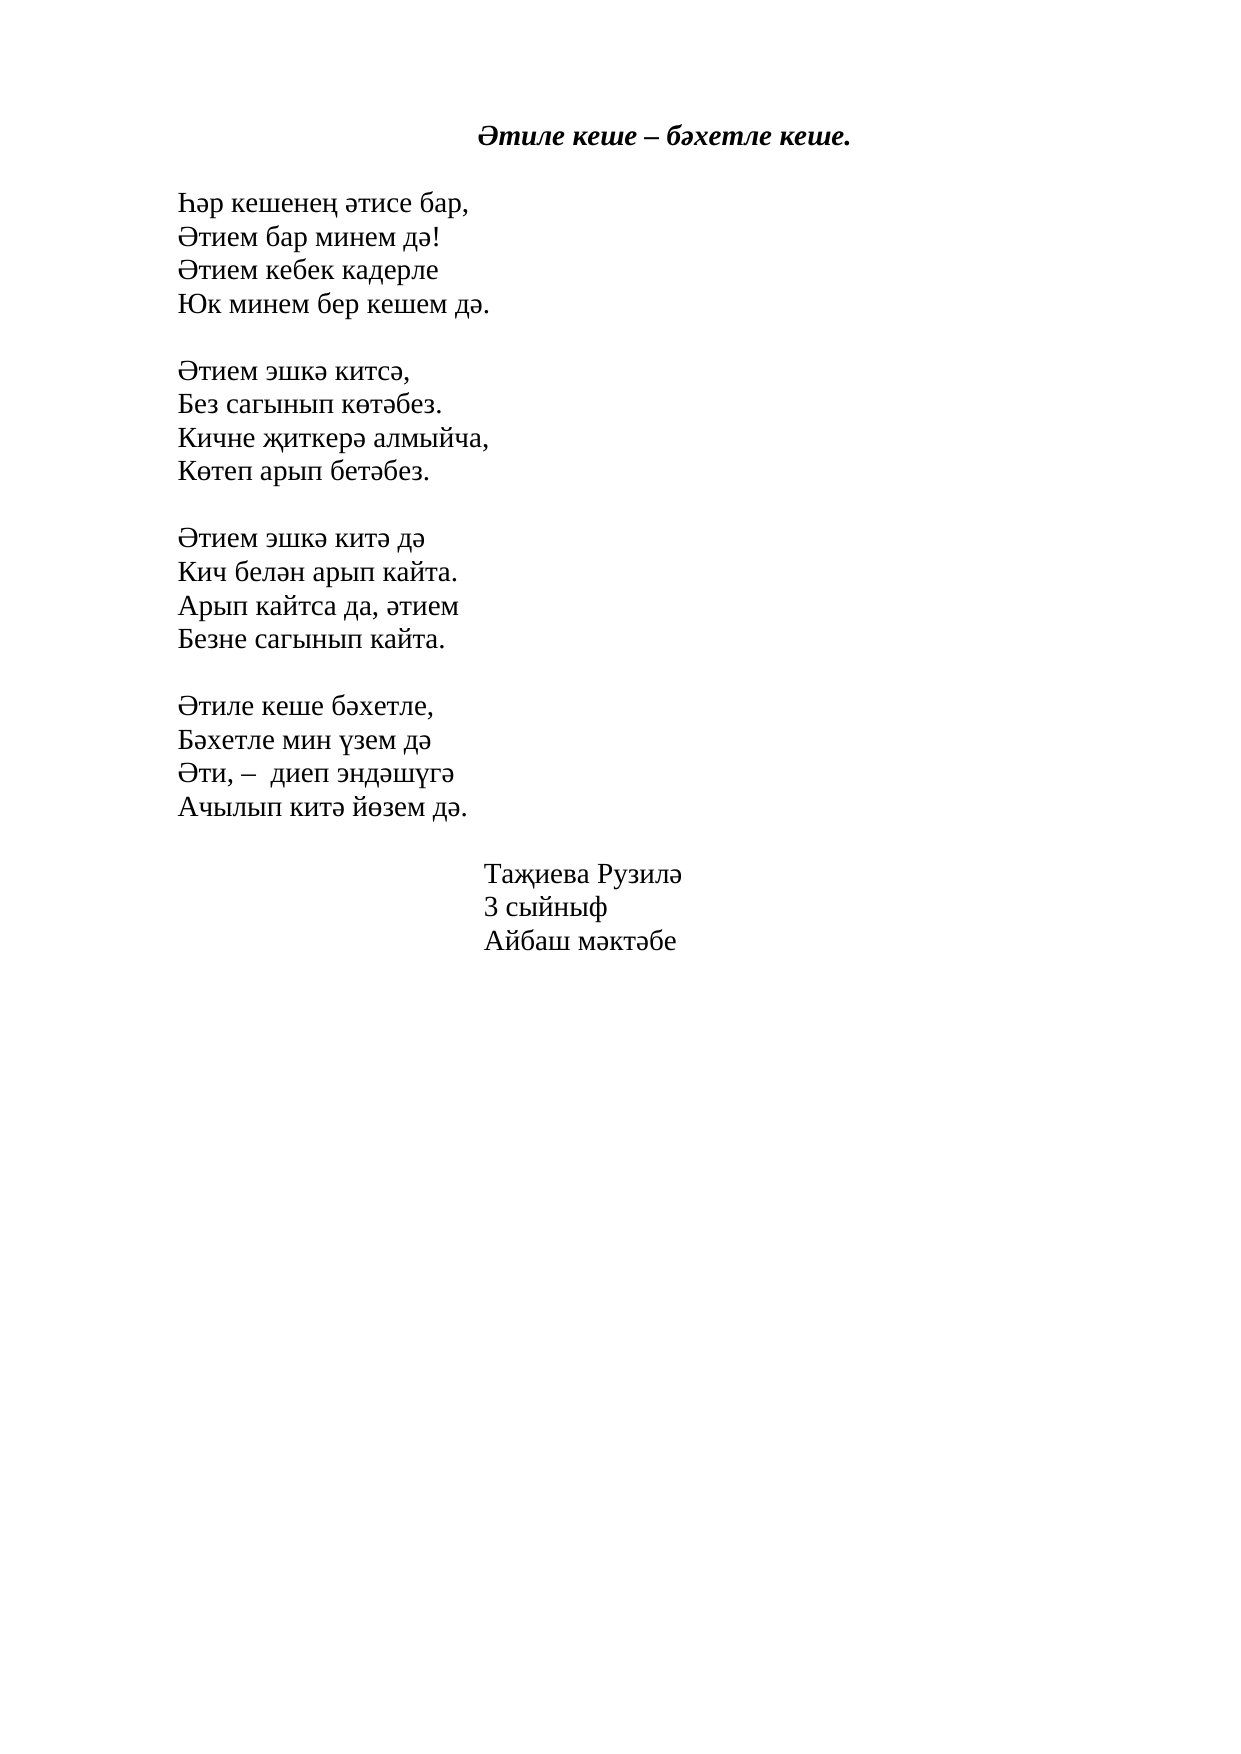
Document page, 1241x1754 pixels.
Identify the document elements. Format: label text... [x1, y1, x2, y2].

text Һәр кешенең әтисе бар, [177, 185, 1152, 219]
text Әти, – диеп эндәшүгә [177, 755, 1152, 789]
text 3 сыйныф [177, 889, 1152, 923]
text Әтием эшкә китә дә [177, 521, 1152, 554]
text Безне сагынып кайта. [177, 621, 1152, 655]
text Кичне җиткерә алмыйча, [177, 420, 1152, 453]
text Без сагынып көтәбез. [177, 386, 1152, 420]
text Айбаш мәктәбе [177, 923, 1152, 957]
text Әтием бар минем дә! [177, 219, 1152, 252]
text Бәхетле мин үзем дә [177, 722, 1152, 755]
text Әтием кебек кадерле [177, 252, 1152, 286]
text Таҗиева Рузилә [177, 856, 1152, 889]
text Әтиле кеше бәхетле, [177, 688, 1152, 722]
text Юк минем бер кешем дә. [177, 286, 1152, 319]
text Кич белән арып кайта. [177, 554, 1152, 588]
text Ачылып китә йөзем дә. [177, 789, 1152, 822]
text Әтием эшкә китсә, [177, 353, 1152, 386]
text Арып кайтса да, әтием [177, 588, 1152, 621]
text Әтиле кеше – бәхетле кеше. [177, 118, 1152, 152]
text Көтеп арып бетәбез. [177, 453, 1152, 487]
